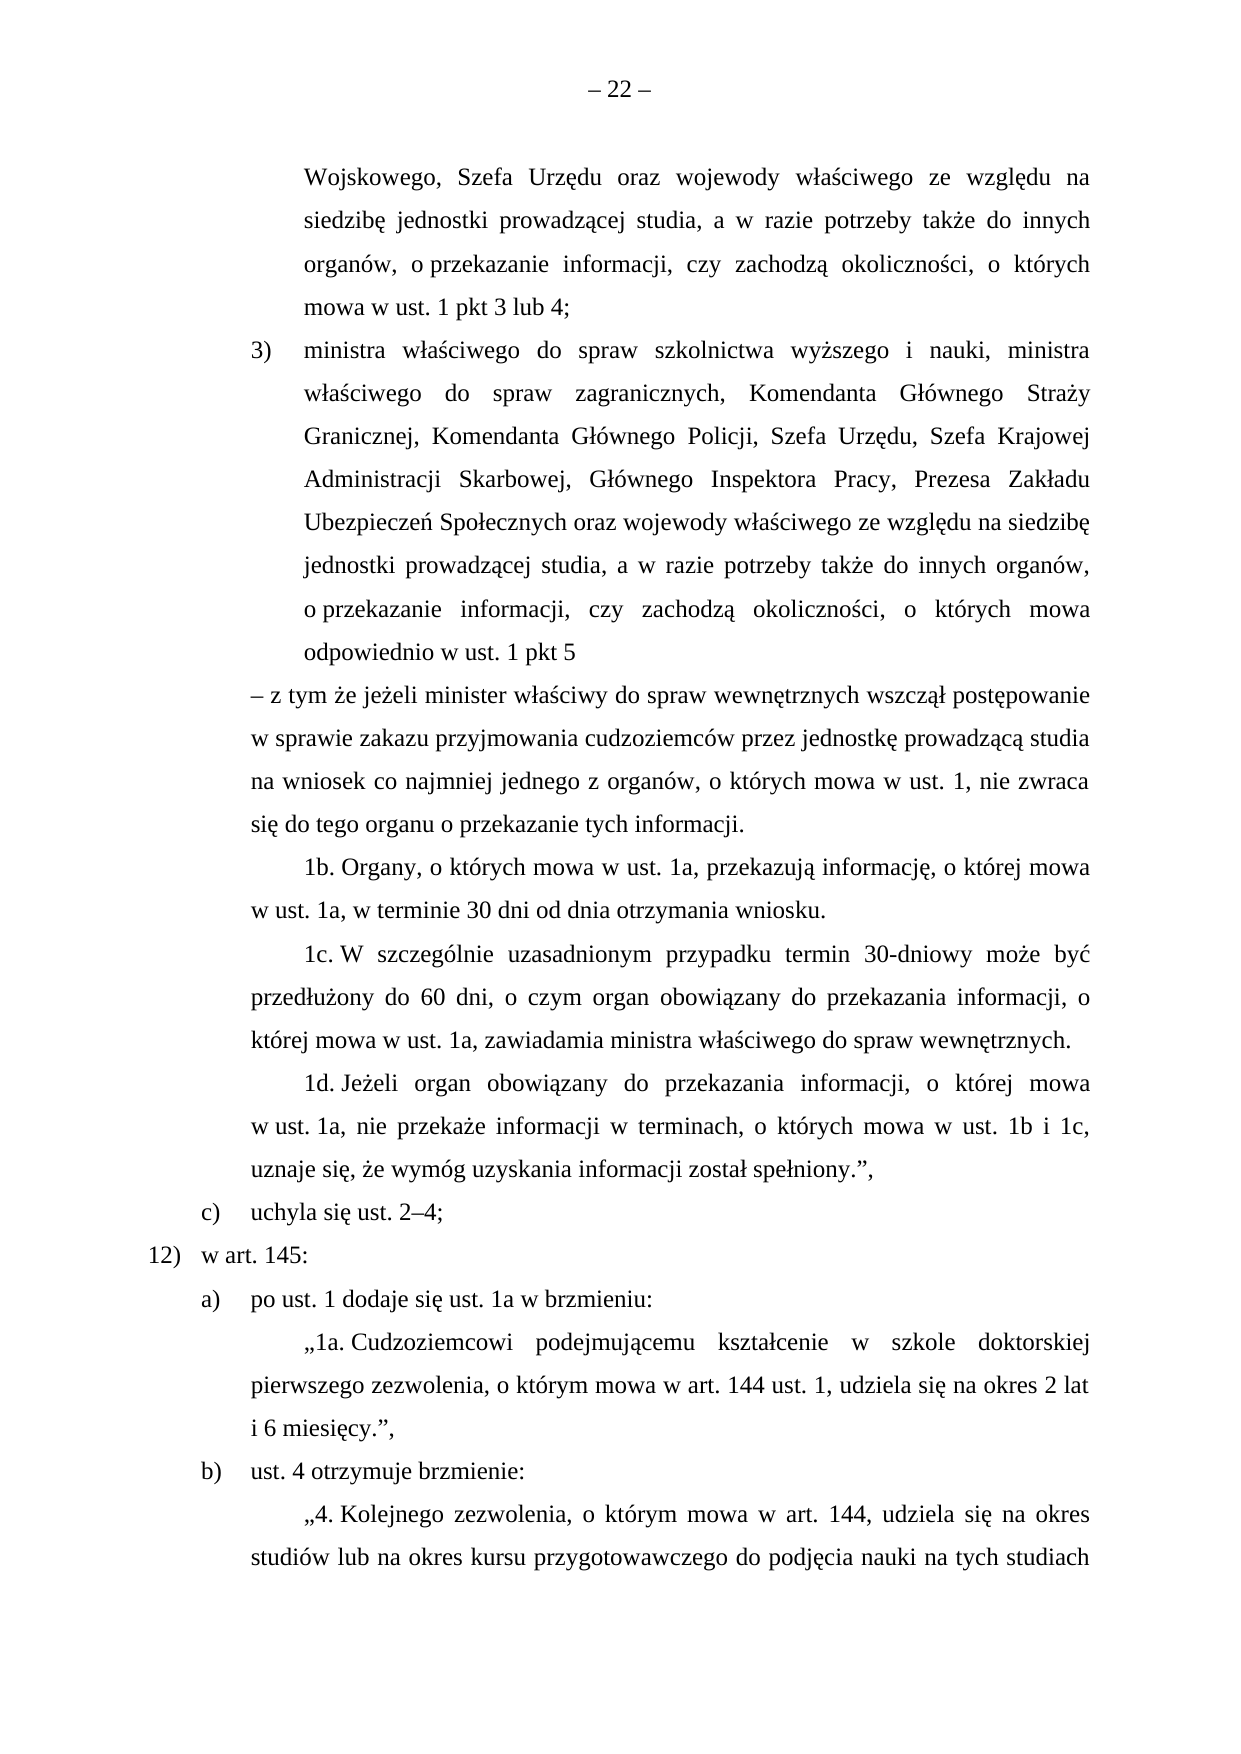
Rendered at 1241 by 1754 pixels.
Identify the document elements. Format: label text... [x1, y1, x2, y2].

text 12) w art. 145: [148, 1241, 1091, 1269]
text b) ust. 4 otrzymuje brzmienie: [201, 1456, 1091, 1485]
text a) po ust. 1 dodaje się ust. 1a w brzmieniu: [201, 1284, 1091, 1312]
text 1b. Organy, o których mowa w ust. 1a, przekazują informację, o której mowa w ust. 1a, w terminie 30 dni od dnia otrzymania wniosku. [251, 852, 1091, 924]
text 1c. W szczególnie uzasadnionym przypadku termin 30-dniowy może być przedłużony do 60 dni, o czym organ obowiązany do przekazania informacji, o której mowa w ust. 1a, zawiadamia ministra właściwego do spraw wewnętrznych. [251, 939, 1091, 1054]
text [251, 162, 1091, 321]
text c) uchyla się ust. 2–4; [201, 1197, 1091, 1226]
text – z tym że jeżeli minister właściwy do spraw wewnętrznych wszczął postępowanie w sprawie zakazu przyjmowania cudzoziemców przez jednostkę prowadzącą studia na wniosek co najmniej jednego z organów, o których mowa w ust. 1, nie zwraca się do tego organu o przekazanie tych informacji. [251, 680, 1091, 838]
text 3) ministra właściwego do spraw szkolnictwa wyższego i nauki, ministra właściwego do spraw zagranicznych, Komendanta Głównego Straży Granicznej, Komendanta Głównego Policji, Szefa Urzędu, Szefa Krajowej Administracji Skarbowej, Głównego Inspektora Pracy, Prezesa Zakładu Ubezpieczeń Społecznych oraz wojewody właściwego ze względu na siedzibę jednostki prowadzącej studia, a w razie potrzeby także do innych organów, o przekazanie informacji, czy zachodzą okoliczności, o których mowa odpowiednio w ust. 1 pkt 5 [251, 335, 1091, 666]
text 1d. Jeżeli organ obowiązany do przekazania informacji, o której mowa w ust. 1a, nie przekaże informacji w terminach, o których mowa w ust. 1b i 1c, uznaje się, że wymóg uzyskania informacji został spełniony.”, [251, 1068, 1091, 1183]
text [251, 1499, 1091, 1571]
text „1a. Cudzoziemcowi podejmującemu kształcenie w szkole doktorskiej pierwszego zezwolenia, o którym mowa w art. 144 ust. 1, udziela się na okres 2 lat i 6 miesięcy.”, [251, 1327, 1091, 1442]
